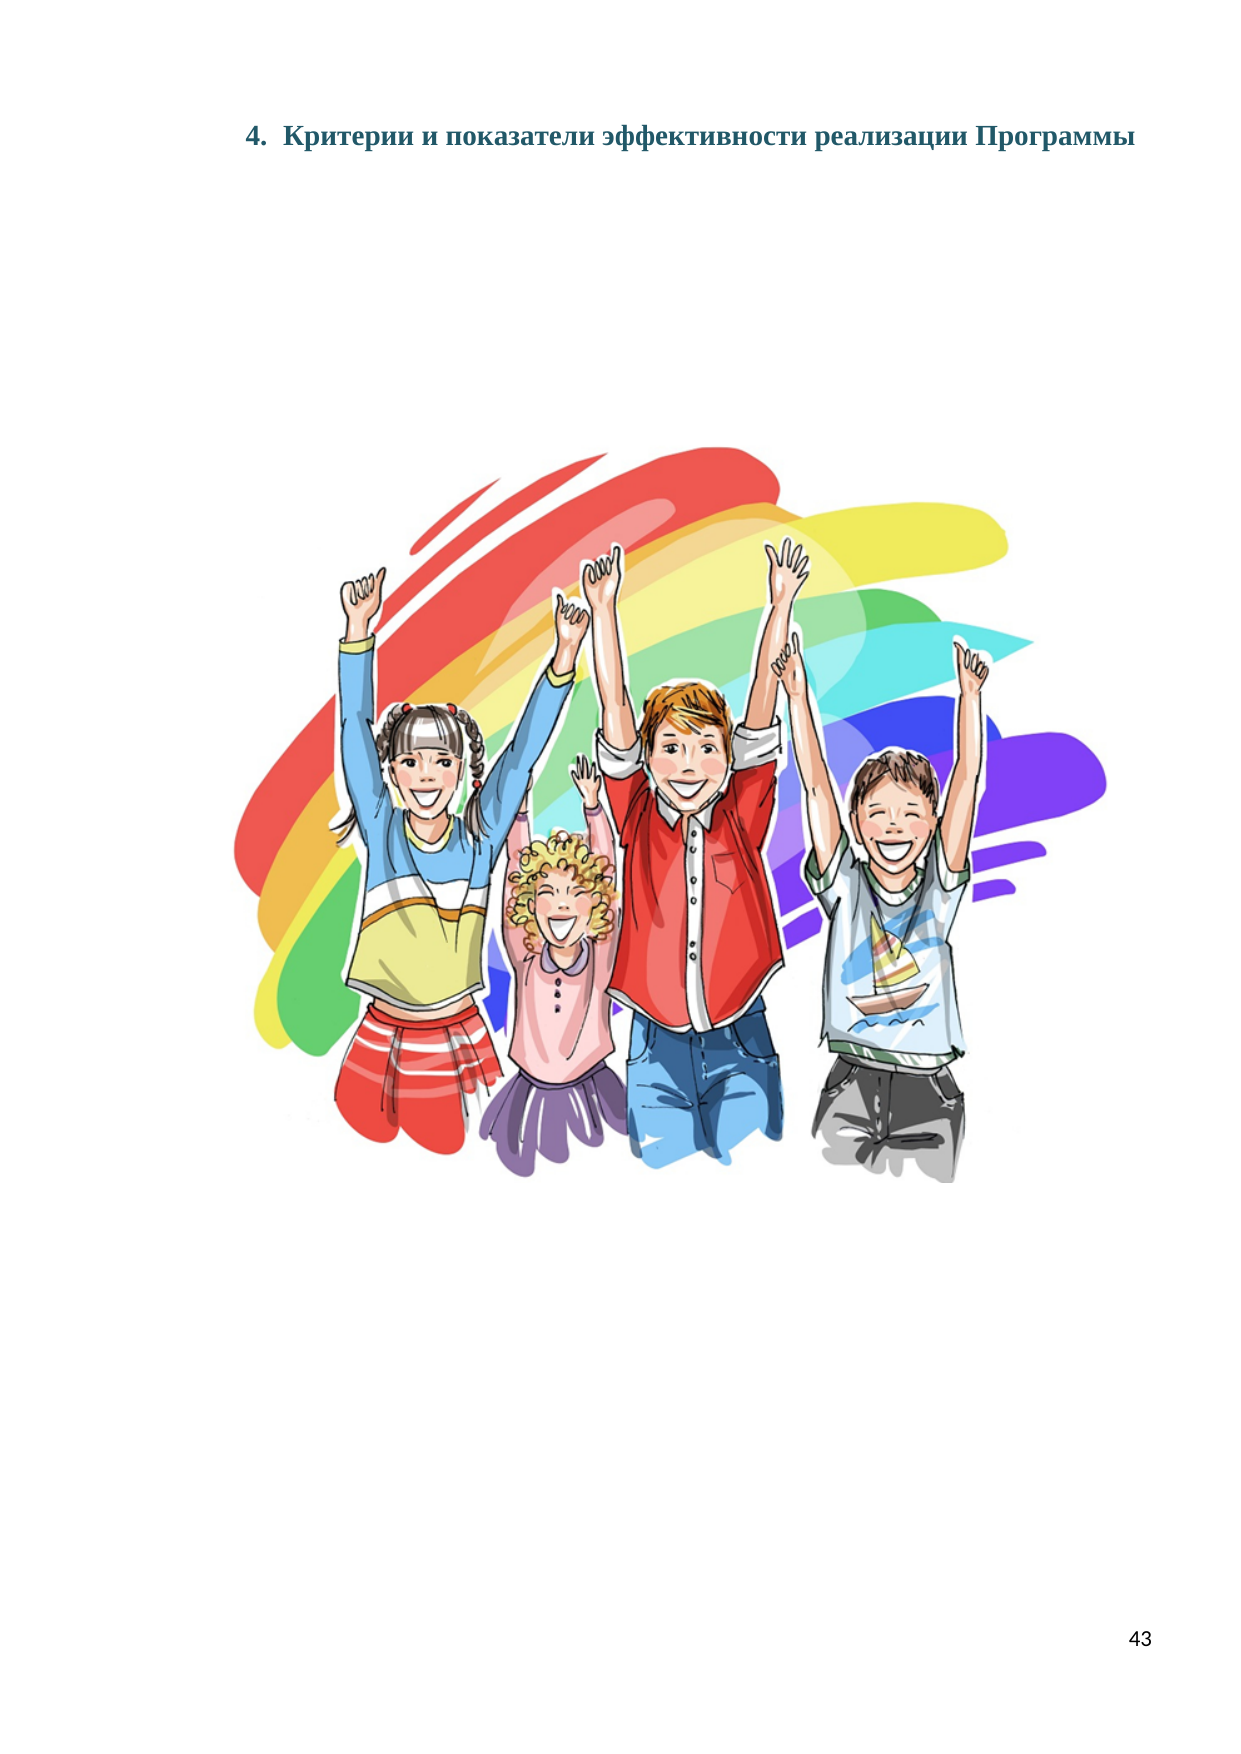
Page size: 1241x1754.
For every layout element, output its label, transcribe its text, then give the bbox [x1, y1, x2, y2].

list Критерии и показатели эффективности реализации Программы [229, 118, 1152, 152]
picture [214, 415, 1125, 1183]
